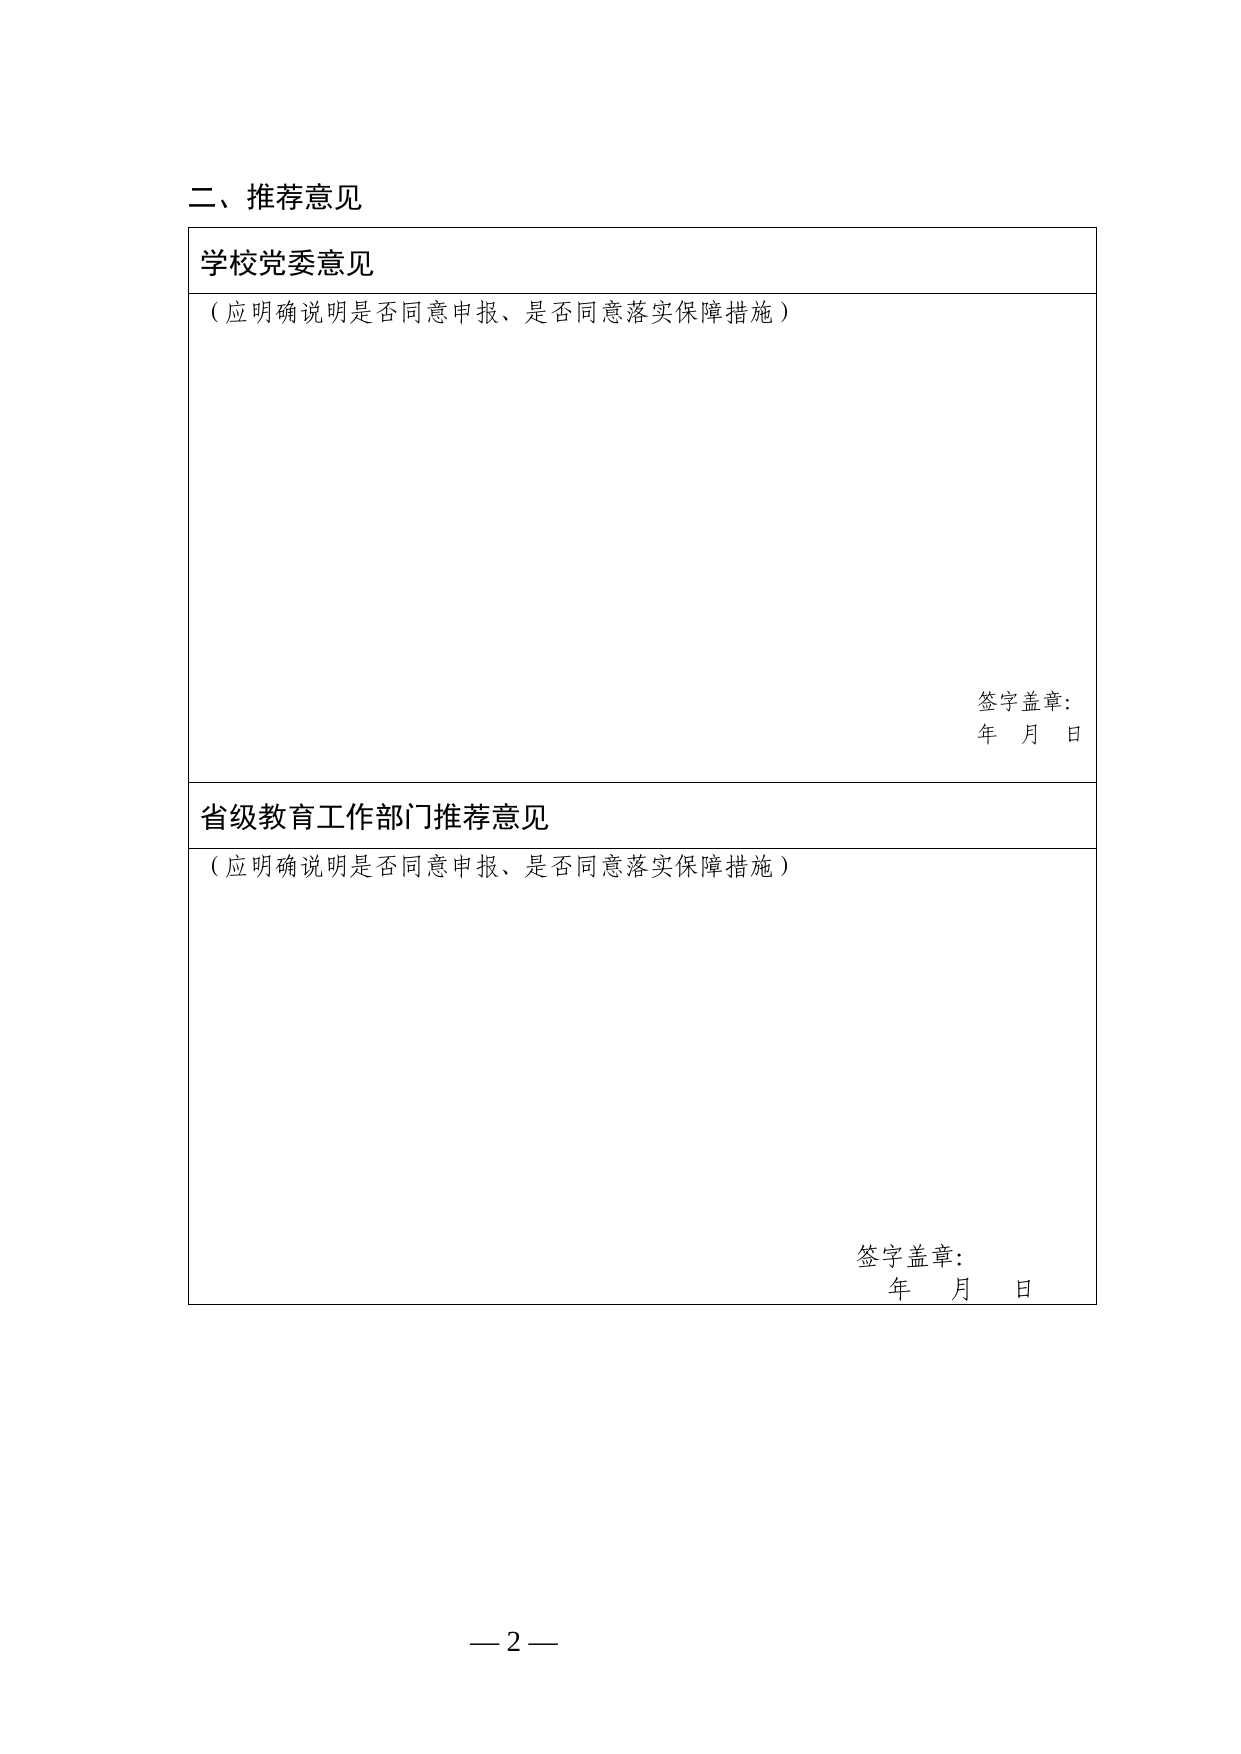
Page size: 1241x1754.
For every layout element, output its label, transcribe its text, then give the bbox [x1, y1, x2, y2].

table_cell （应明确说明是否同意申报、是否同意落实保障措施） 签字盖章： 年 月 日 [189, 849, 1096, 1304]
table_header 学校党委意见 [189, 228, 1096, 293]
table_cell （应明确说明是否同意申报、是否同意落实保障措施） 签字盖章： 年 月 日 [189, 294, 1096, 782]
list 二、推荐意见 [187, 162, 1053, 227]
table_cell 省级教育工作部门推荐意见 [189, 783, 1096, 848]
